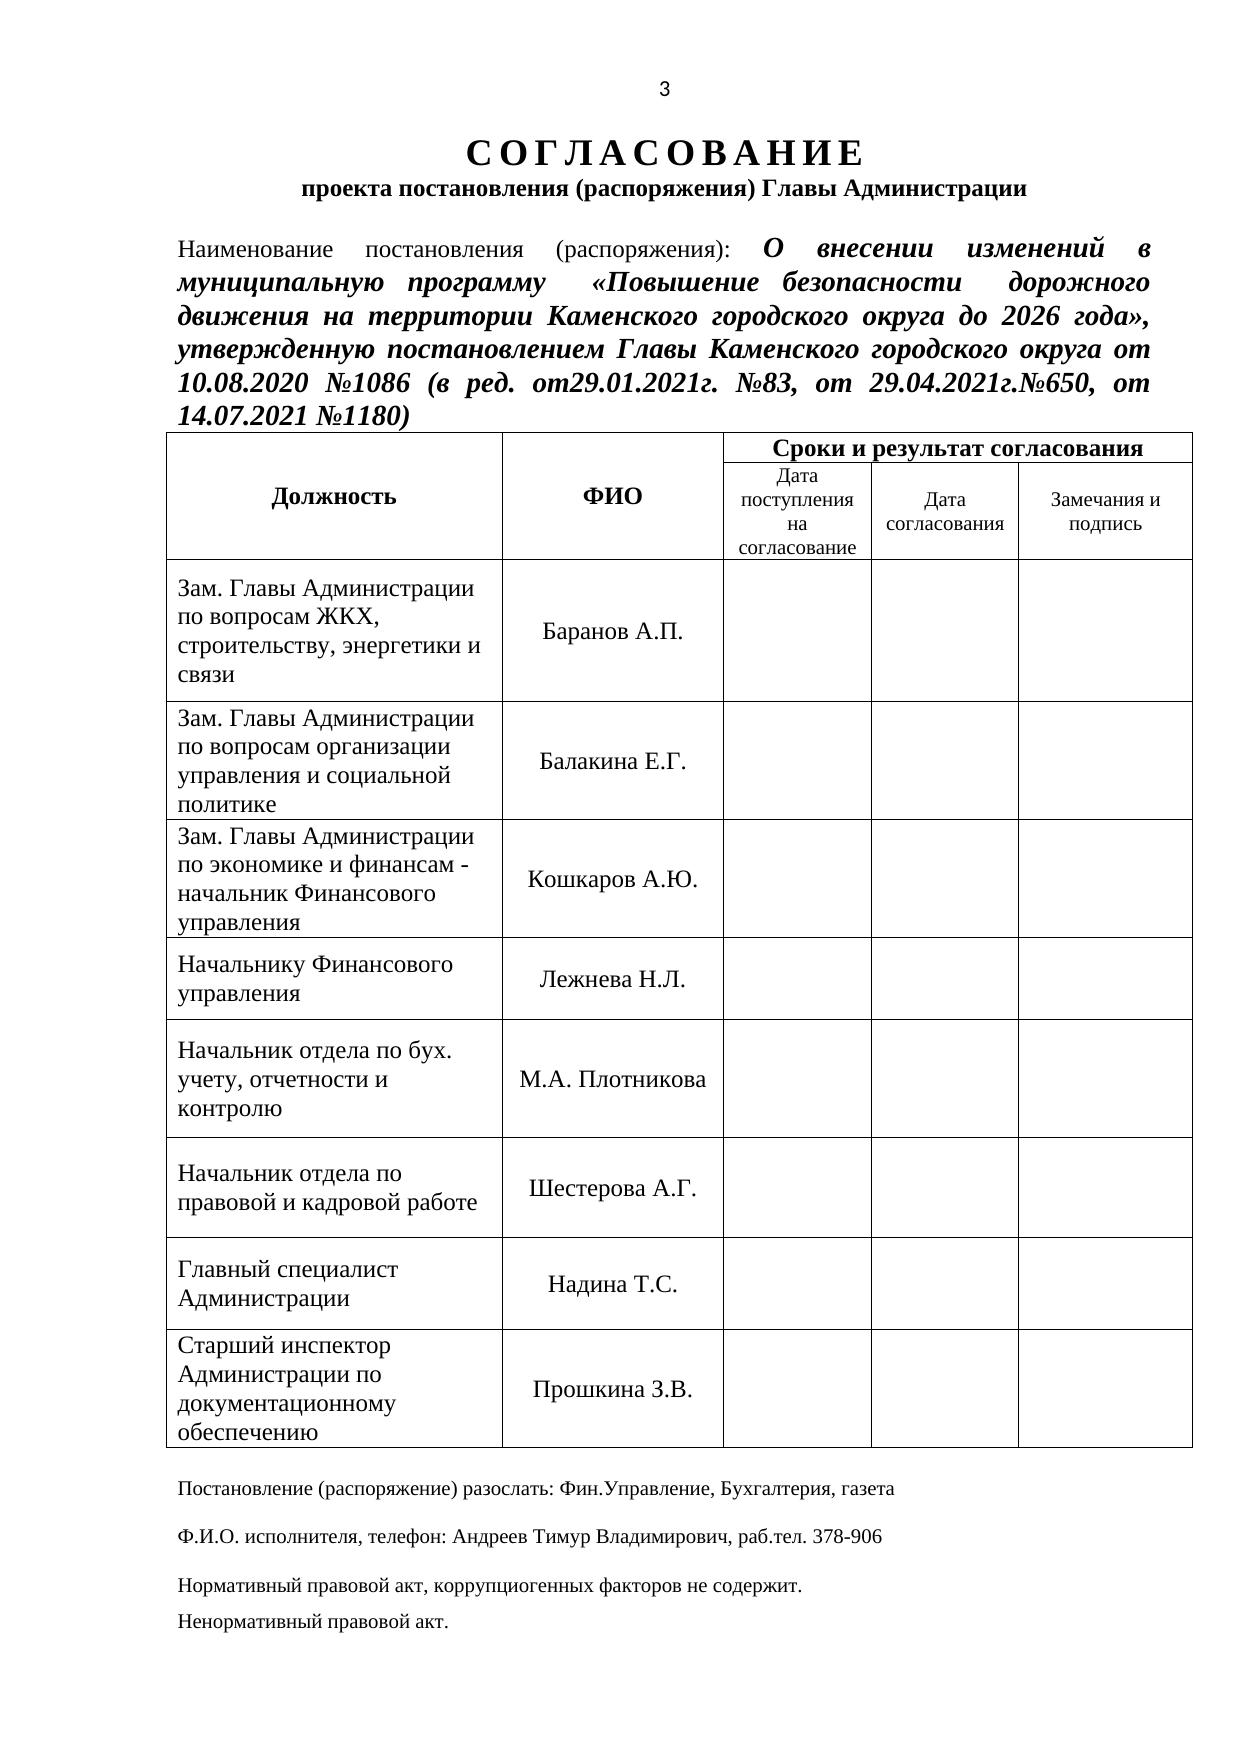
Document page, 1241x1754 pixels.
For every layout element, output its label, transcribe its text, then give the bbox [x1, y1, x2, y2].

table_cell Дата поступления на согласование [724, 463, 871, 559]
table_cell [1019, 560, 1192, 701]
text СОГЛАСОВАНИЕ [177, 130, 1152, 173]
table_cell [872, 1330, 1018, 1447]
table_cell [1019, 1238, 1192, 1328]
table_cell [724, 820, 871, 937]
table_cell Начальник отдела по бух. учету, отчетности и контролю [167, 1020, 502, 1137]
table_header ФИО [503, 433, 723, 559]
text Постановление (распоряжение) разослать: Фин.Управление, Бухгалтерия, газета [177, 1476, 1152, 1500]
table_cell [872, 1238, 1018, 1328]
text Ненормативный правовой акт. [177, 1609, 1152, 1633]
table_cell [724, 702, 871, 819]
text Ф.И.О. исполнителя, телефон: Андреев Тимур Владимирович, раб.тел. 378-906 [177, 1524, 1152, 1548]
table_cell [724, 1020, 871, 1137]
table_cell Баранов А.П. [503, 560, 723, 701]
table_cell [872, 560, 1018, 701]
table_cell Дата согласования [872, 463, 1018, 559]
table_cell [1019, 820, 1192, 937]
table_cell Старший инспектор Администрации по документационному обеспечению [167, 1330, 502, 1447]
table_cell [1019, 1330, 1192, 1447]
table_header Должность [167, 433, 502, 559]
table_cell [872, 702, 1018, 819]
table_cell [1019, 938, 1192, 1019]
table_cell М.А. Плотникова [503, 1020, 723, 1137]
table_cell [1019, 1020, 1192, 1137]
table_cell Замечания и подпись [1019, 463, 1192, 559]
table_cell [1019, 1138, 1192, 1237]
table_cell [872, 820, 1018, 937]
text Нормативный правовой акт, коррупциогенных факторов не содержит. [177, 1573, 1152, 1597]
table_cell [724, 1138, 871, 1237]
table_cell Начальник отдела по правовой и кадровой работе [167, 1138, 502, 1237]
table_cell [872, 1020, 1018, 1137]
table_cell Шестерова А.Г. [503, 1138, 723, 1237]
table_cell Зам. Главы Администрации по вопросам ЖКХ, строительству, энергетики и связи [167, 560, 502, 701]
table_cell Зам. Главы Администрации по экономике и финансам - начальник Финансового управления [167, 820, 502, 937]
table_cell Балакина Е.Г. [503, 702, 723, 819]
text Наименование постановления (распоряжения): О внесении изменений в муниципальную программу «Повышение безопасности дорожного движения на территории Каменского городского округа до 2026 года», утвержденную постановлением Главы Каменского городского округа от 10.08.2020 №1086 (в ред. от29.01.2021г. №83, от 29.04.2021г.№650, от 14.07.2021 №1180) [177, 231, 1152, 432]
table_cell [872, 938, 1018, 1019]
table_cell Зам. Главы Администрации по вопросам организации управления и социальной политике [167, 702, 502, 819]
table_cell [724, 1330, 871, 1447]
table_cell Прошкина З.В. [503, 1330, 723, 1447]
table_cell Надина Т.С. [503, 1238, 723, 1328]
text проекта постановления (распоряжения) Главы Администрации [177, 173, 1152, 202]
table_cell [1019, 702, 1192, 819]
table_cell Кошкаров А.Ю. [503, 820, 723, 937]
table_cell [724, 938, 871, 1019]
table_cell [724, 1238, 871, 1328]
table_cell [872, 1138, 1018, 1237]
table_cell [724, 560, 871, 701]
table_cell Лежнева Н.Л. [503, 938, 723, 1019]
table_header Сроки и результат согласования [724, 433, 1192, 462]
table_cell Главный специалист Администрации [167, 1238, 502, 1328]
table_cell Начальнику Финансового управления [167, 938, 502, 1019]
